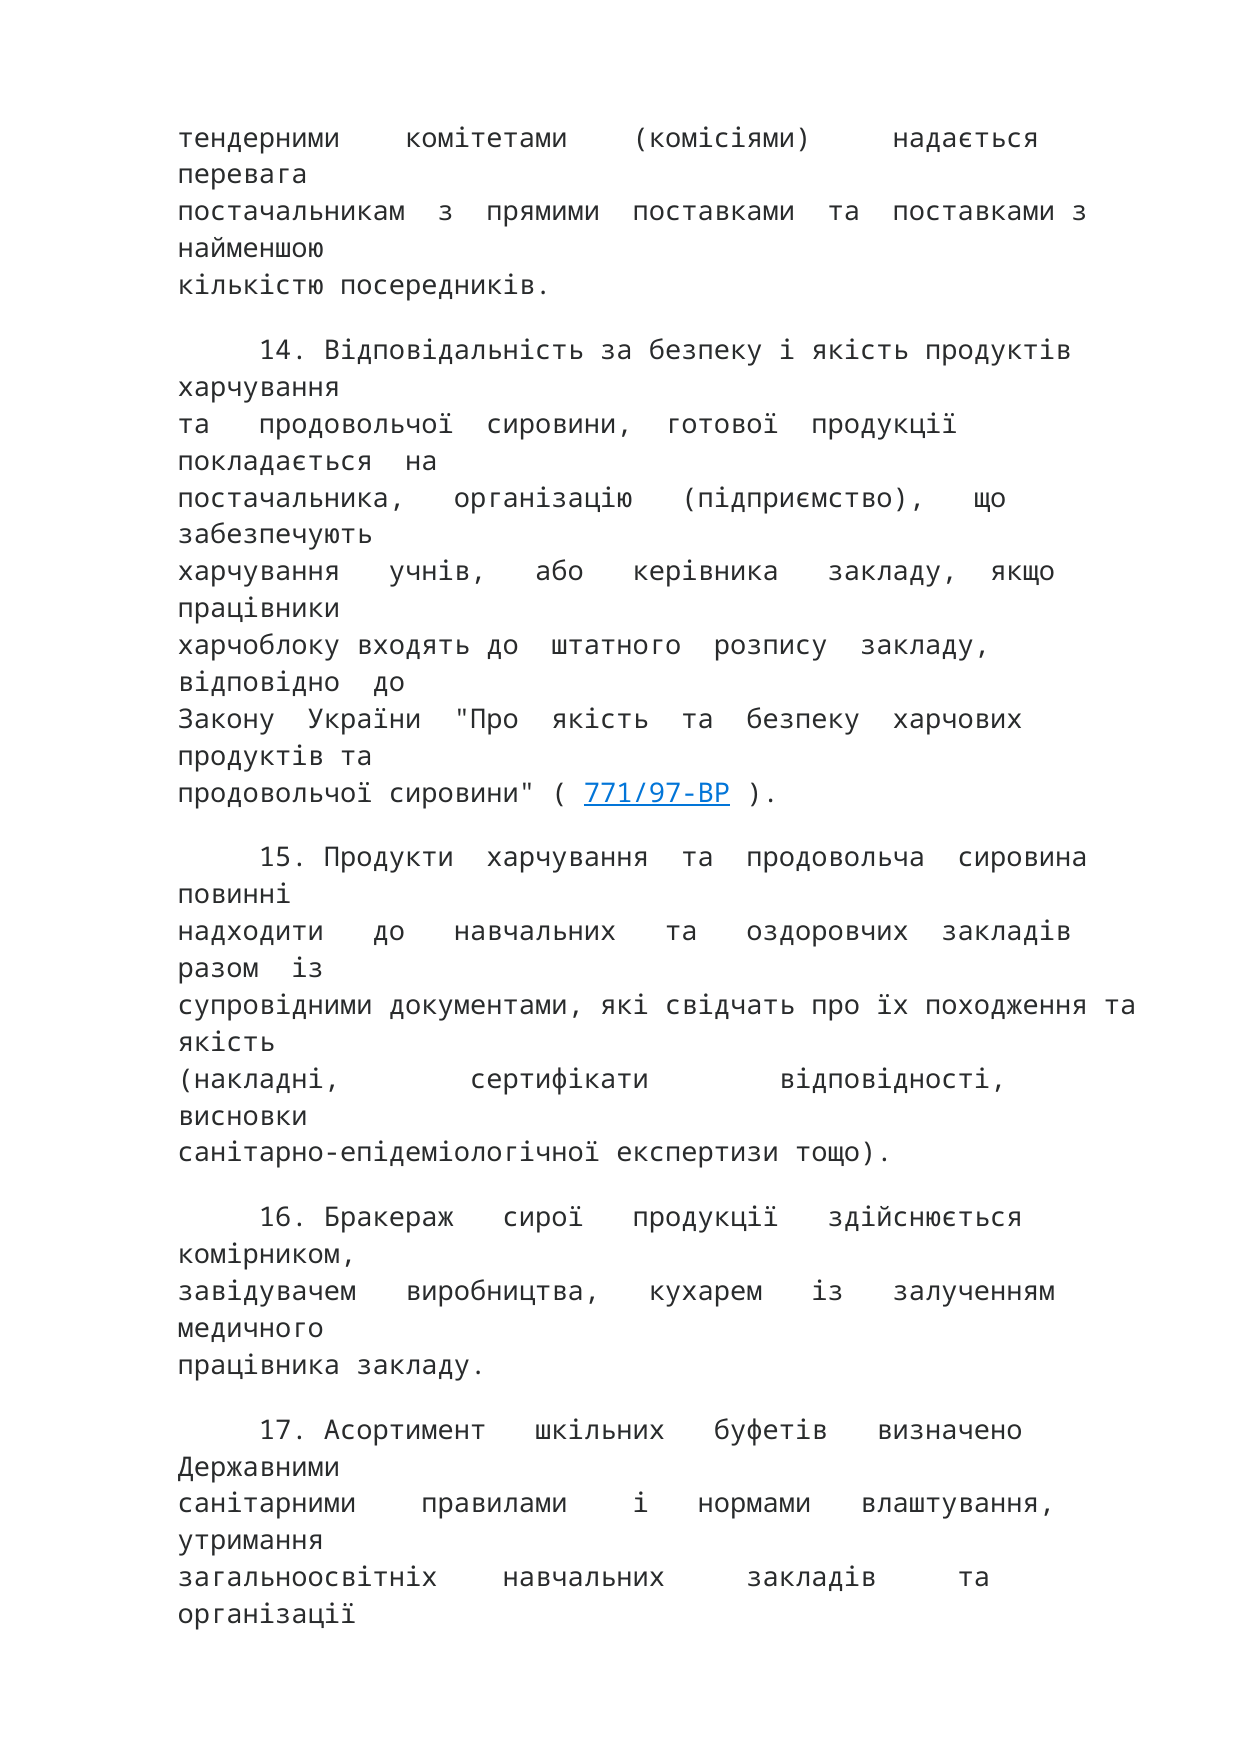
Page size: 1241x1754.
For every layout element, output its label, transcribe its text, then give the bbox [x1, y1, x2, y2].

text 15. Продукти харчування та продовольча сировина повинні надходити до навчальних та оздоровчих закладів разом із супровідними документами, які свідчать про їх походження та якість (накладні, сертифікати відповідності, висновки санітарно-епідеміологічної експертизи тощо). [177, 838, 1152, 1198]
text 16. Бракераж сирої продукції здійснюється комірником, завідувачем виробництва, кухарем із залученням медичного працівника закладу. [177, 1198, 1152, 1410]
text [177, 118, 1152, 331]
text 14. Відповідальність за безпеку і якість продуктів харчування та продовольчої сировини, готової продукції покладається на постачальника, організацію (підприємство), що забезпечують харчування учнів, або керівника закладу, якщо працівники харчоблоку входять до штатного розпису закладу, відповідно до Закону України "Про якість та безпеку харчових продуктів та продовольчої сировини" ( 771/97-ВР ). [177, 331, 1152, 838]
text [177, 1410, 1152, 1631]
